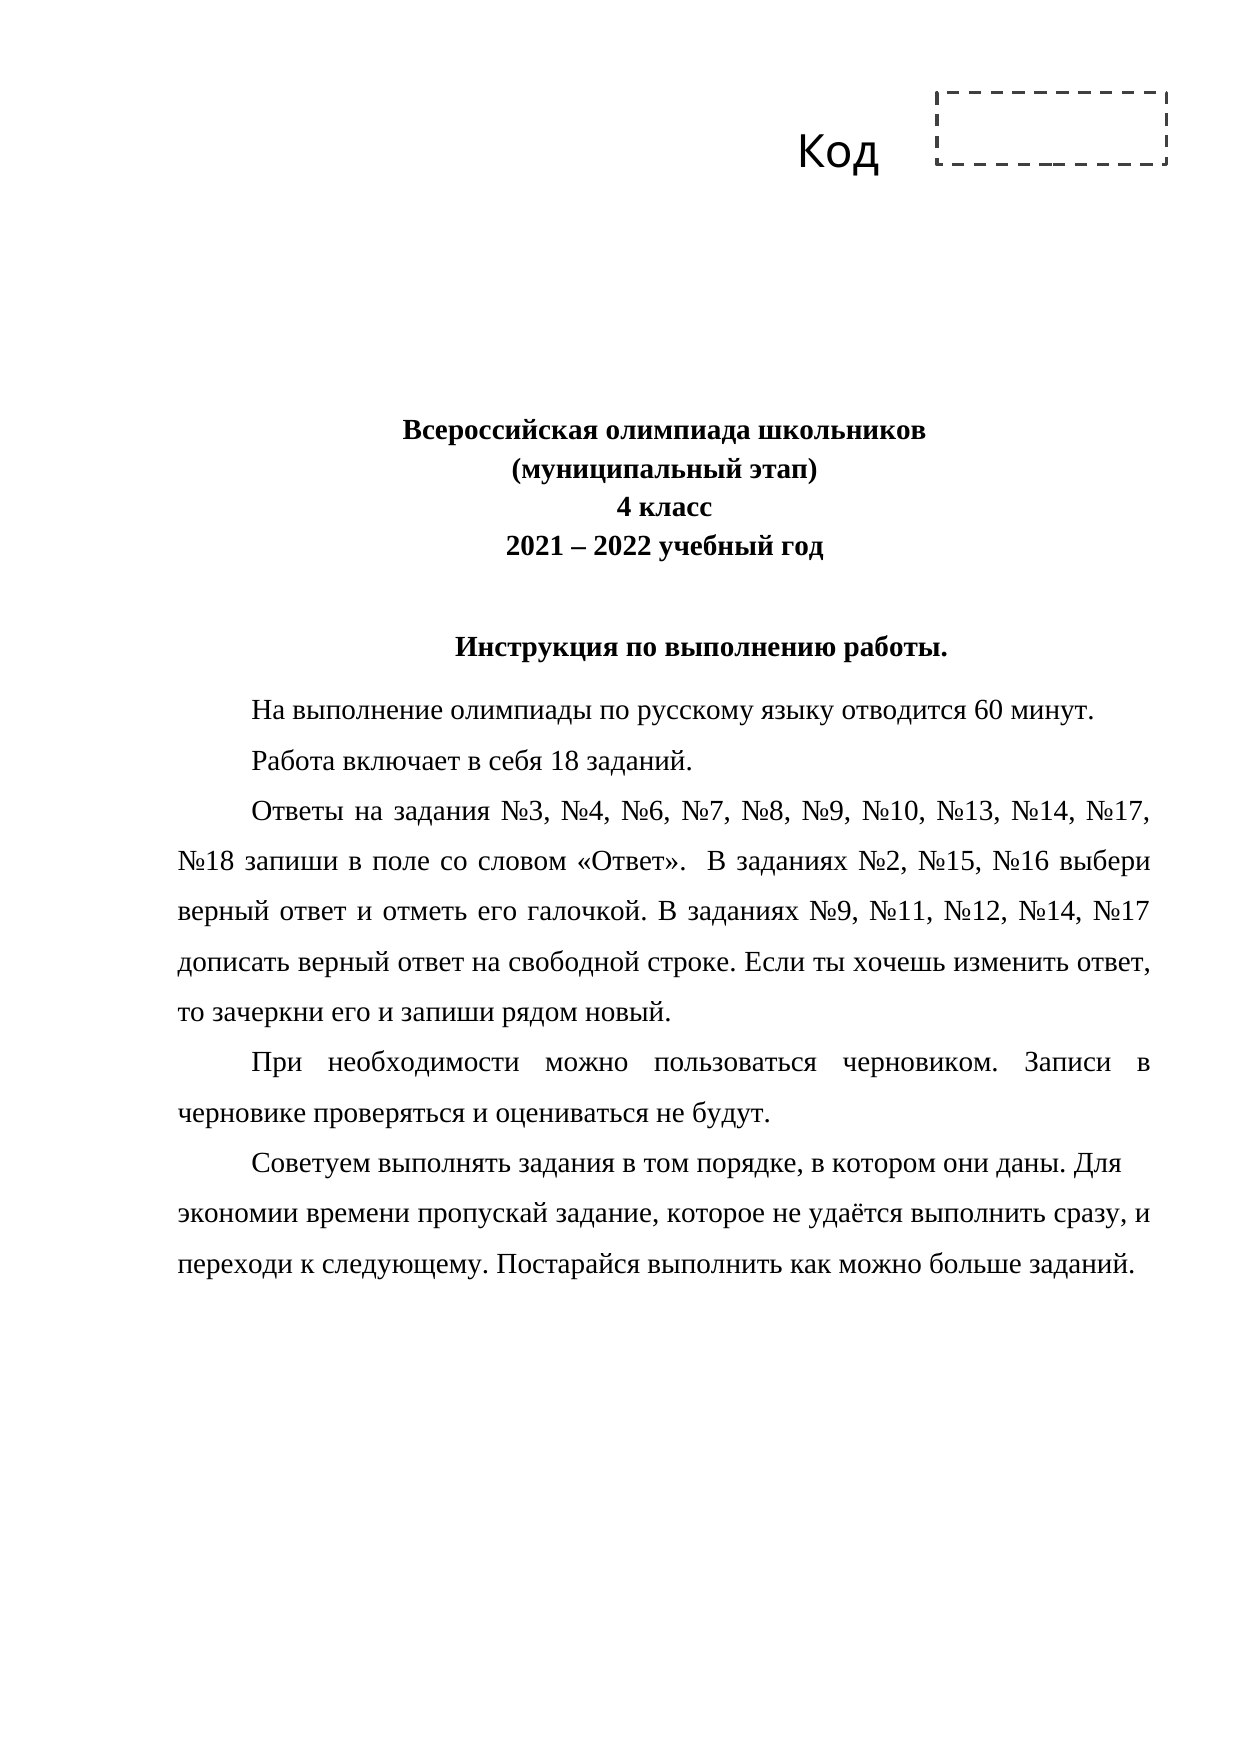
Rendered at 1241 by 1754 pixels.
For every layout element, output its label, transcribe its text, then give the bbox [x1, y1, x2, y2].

text экономии времени пропускай задание, которое не удаётся выполнить сразу, и переходи к следующему. Постарайся выполнить как можно больше заданий. [177, 1195, 1152, 1279]
text 2021 – 2022 учебный год [177, 528, 1152, 562]
text Код [177, 118, 1152, 181]
text На выполнение олимпиады по русскому языку отводится 60 минут. [177, 692, 1152, 726]
text При необходимости можно пользоваться черновиком. Записи в черновике проверяться и оцениваться не будут. [177, 1044, 1152, 1128]
text (муниципальный этап) [177, 451, 1152, 484]
text Всероссийская олимпиада школьников [177, 412, 1152, 446]
text Ответы на задания №3, №4, №6, №7, №8, №9, №10, №13, №14, №17, №18 запиши в поле со словом «Ответ». В заданиях №2, №15, №16 выбери верный ответ и отметь его галочкой. В заданиях №9, №11, №12, №14, №17 дописать верный ответ на свободной строке. Если ты хочешь изменить ответ, то зачеркни его и запиши рядом новый. [177, 793, 1152, 1028]
text Инструкция по выполнению работы. [177, 629, 1152, 663]
text Работа включает в себя 18 заданий. [177, 743, 1152, 776]
text Советуем выполнять задания в том порядке, в котором они даны. Для [177, 1145, 1152, 1179]
text 4 класс [177, 489, 1152, 523]
